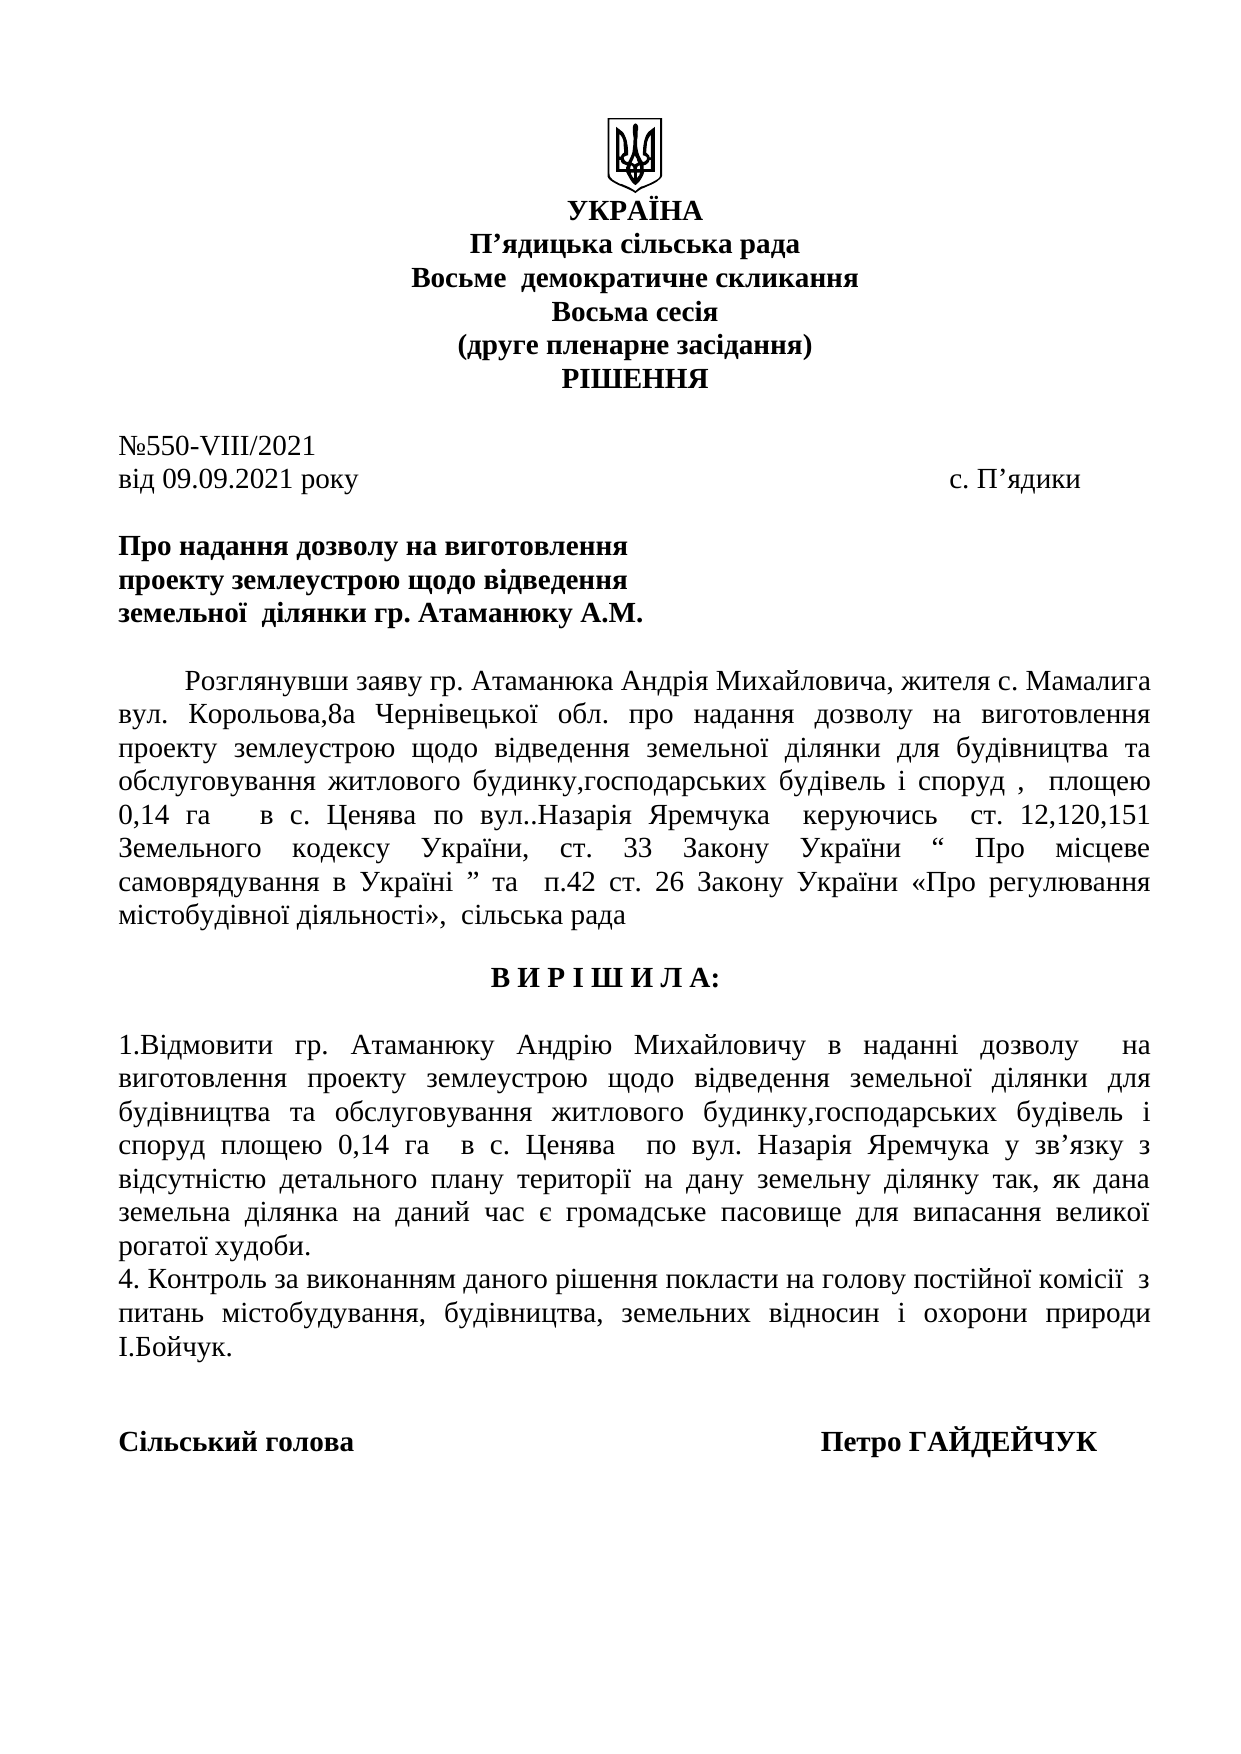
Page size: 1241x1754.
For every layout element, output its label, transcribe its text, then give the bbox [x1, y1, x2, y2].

text РІШЕННЯ [118, 361, 1152, 394]
text №550-VІII/2021 [118, 428, 1152, 461]
text Восьма сесія [118, 294, 1152, 327]
text П’ядицька сільська рада [118, 227, 1152, 260]
text 4. Контроль за виконанням даного рішення покласти на голову постійної комісії з питань містобудування, будівництва, земельних відносин і охорони природи І.Бойчук. [118, 1262, 1152, 1362]
text проекту землеустрою щодо відведення [118, 562, 1152, 596]
text УКРАЇНА [118, 193, 1152, 227]
text (друге пленарне засідання) [118, 327, 1152, 361]
text земельної ділянки гр. Атаманюку А.М. [118, 596, 1152, 629]
text від 09.09.2021 року с. П’ядики [118, 461, 1152, 495]
text Про надання дозволу на виготовлення [118, 528, 1152, 562]
text В И Р І Ш И Л А: [118, 960, 1152, 993]
text Сільський голова Петро ГАЙДЕЙЧУК [118, 1424, 1152, 1458]
text Розглянувши заяву гр. Атаманюка Андрія Михайловича, жителя с. Мамалига вул. Корольова,8а Чернівецької обл. про надання дозволу на виготовлення проекту землеустрою щодо відведення земельної ділянки для будівництва та обслуговування житлового будинку,господарських будівель і споруд , площею 0,14 га в с. Ценява по вул..Назарія Яремчука керуючись ст. 12,120,151 Земельного кодексу України, ст. 33 Закону України “ Про місцеве самоврядування в Україні ” та п.42 ст. 26 Закону України «Про регулювання містобудівної діяльності», сільська рада [118, 663, 1152, 931]
text Восьме демократичне скликання [118, 260, 1152, 294]
text 1.Відмовити гр. Атаманюку Андрію Михайловичу в наданні дозволу на виготовлення проекту землеустрою щодо відведення земельної ділянки для будівництва та обслуговування житлового будинку,господарських будівель і споруд площею 0,14 га в с. Ценява по вул. Назарія Яремчука у зв’язку з відсутністю детального плану території на дану земельну ділянку так, як дана земельна ділянка на даний час є громадське пасовище для випасання великої рогатої худоби. [118, 1027, 1152, 1262]
